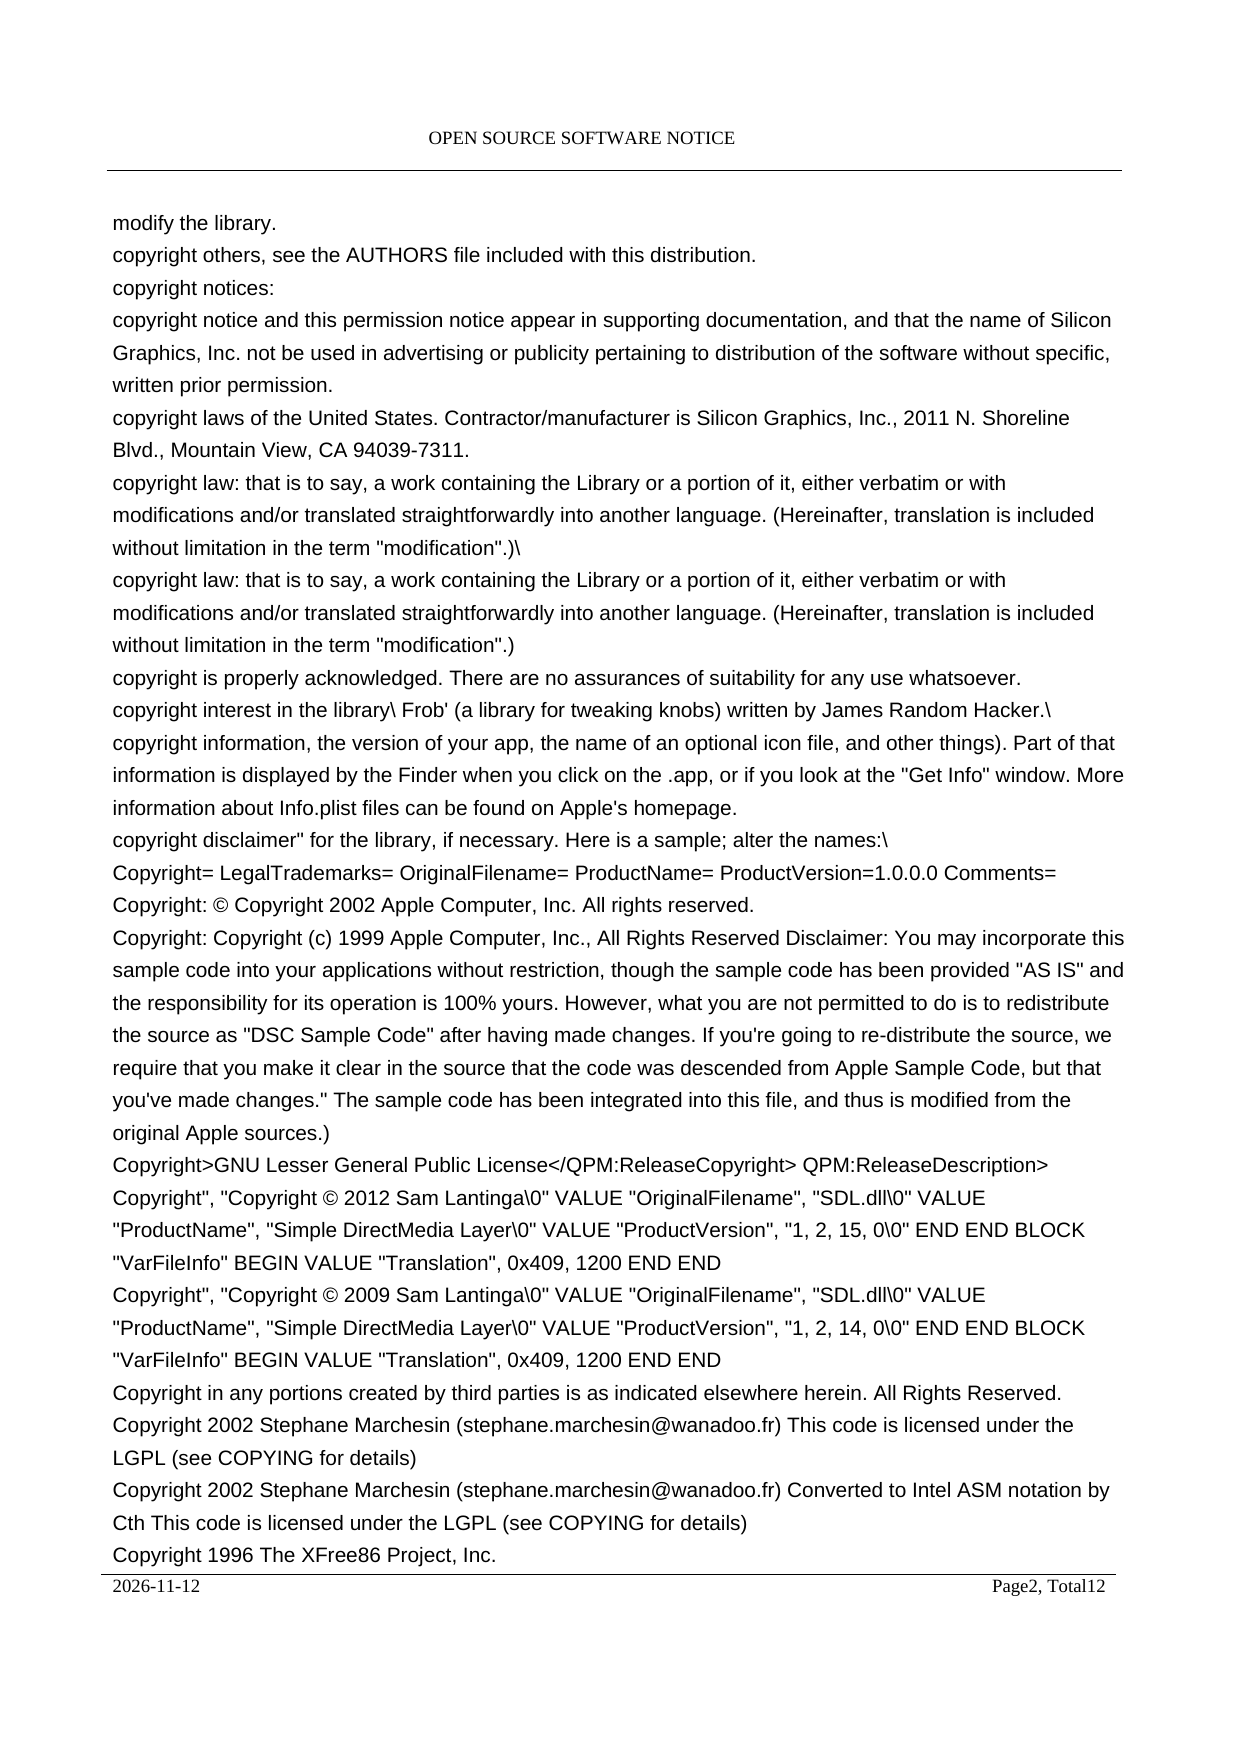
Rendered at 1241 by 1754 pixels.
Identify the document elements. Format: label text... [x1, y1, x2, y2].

text Copyright 1996 The XFree86 Project, Inc. [112, 1539, 1128, 1571]
text Copyright>GNU Lesser General Public License</QPM:ReleaseCopyright> QPM:ReleaseDescription> [112, 1149, 1128, 1181]
text Copyright 2002 Stephane Marchesin (stephane.marchesin@wanadoo.fr) Converted to Intel ASM notation by Cth This code is licensed under the LGPL (see COPYING for details) [112, 1474, 1128, 1539]
text copyright is properly acknowledged. There are no assurances of suitability for any use whatsoever. [112, 661, 1128, 694]
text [112, 206, 1128, 239]
text copyright disclaimer" for the library, if necessary. Here is a sample; alter the names:\ [112, 824, 1128, 856]
text Copyright 2002 Stephane Marchesin (stephane.marchesin@wanadoo.fr) This code is licensed under the LGPL (see COPYING for details) [112, 1409, 1128, 1474]
text copyright law: that is to say, a work containing the Library or a portion of it, either verbatim or with modifications and/or translated straightforwardly into another language. (Hereinafter, translation is included without limitation in the term "modification".) [112, 564, 1128, 661]
text copyright law: that is to say, a work containing the Library or a portion of it, either verbatim or with modifications and/or translated straightforwardly into another language. (Hereinafter, translation is included without limitation in the term "modification".)\ [112, 466, 1128, 564]
text Copyright: Copyright (c) 1999 Apple Computer, Inc., All Rights Reserved Disclaimer: You may incorporate this sample code into your applications without restriction, though the sample code has been provided "AS IS" and the responsibility for its operation is 100% yours. However, what you are not permitted to do is to redistribute the source as "DSC Sample Code" after having made changes. If you're going to re-distribute the source, we require that you make it clear in the source that the code was descended from Apple Sample Code, but that you've made changes." The sample code has been integrated into this file, and thus is modified from the original Apple sources.) [112, 921, 1128, 1149]
text copyright notices: [112, 271, 1128, 304]
text copyright information, the version of your app, the name of an optional icon file, and other things). Part of that information is displayed by the Finder when you click on the .app, or if you look at the "Get Info" window. More information about Info.plist files can be found on Apple's homepage. [112, 726, 1128, 824]
text Copyright= LegalTrademarks= OriginalFilename= ProductName= ProductVersion=1.0.0.0 Comments= [112, 856, 1128, 889]
text copyright notice and this permission notice appear in supporting documentation, and that the name of Silicon Graphics, Inc. not be used in advertising or publicity pertaining to distribution of the software without specific, written prior permission. [112, 304, 1128, 401]
text copyright others, see the AUTHORS file included with this distribution. [112, 239, 1128, 271]
text Copyright", "Copyright © 2012 Sam Lantinga\0" VALUE "OriginalFilename", "SDL.dll\0" VALUE "ProductName", "Simple DirectMedia Layer\0" VALUE "ProductVersion", "1, 2, 15, 0\0" END END BLOCK "VarFileInfo" BEGIN VALUE "Translation", 0x409, 1200 END END [112, 1181, 1128, 1279]
text Copyright", "Copyright © 2009 Sam Lantinga\0" VALUE "OriginalFilename", "SDL.dll\0" VALUE "ProductName", "Simple DirectMedia Layer\0" VALUE "ProductVersion", "1, 2, 14, 0\0" END END BLOCK "VarFileInfo" BEGIN VALUE "Translation", 0x409, 1200 END END [112, 1279, 1128, 1376]
text copyright interest in the library\ Frob' (a library for tweaking knobs) written by James Random Hacker.\ [112, 694, 1128, 726]
text copyright laws of the United States. Contractor/manufacturer is Silicon Graphics, Inc., 2011 N. Shoreline Blvd., Mountain View, CA 94039-7311. [112, 401, 1128, 466]
text Copyright in any portions created by third parties is as indicated elsewhere herein. All Rights Reserved. [112, 1376, 1128, 1409]
text Copyright: © Copyright 2002 Apple Computer, Inc. All rights reserved. [112, 889, 1128, 921]
